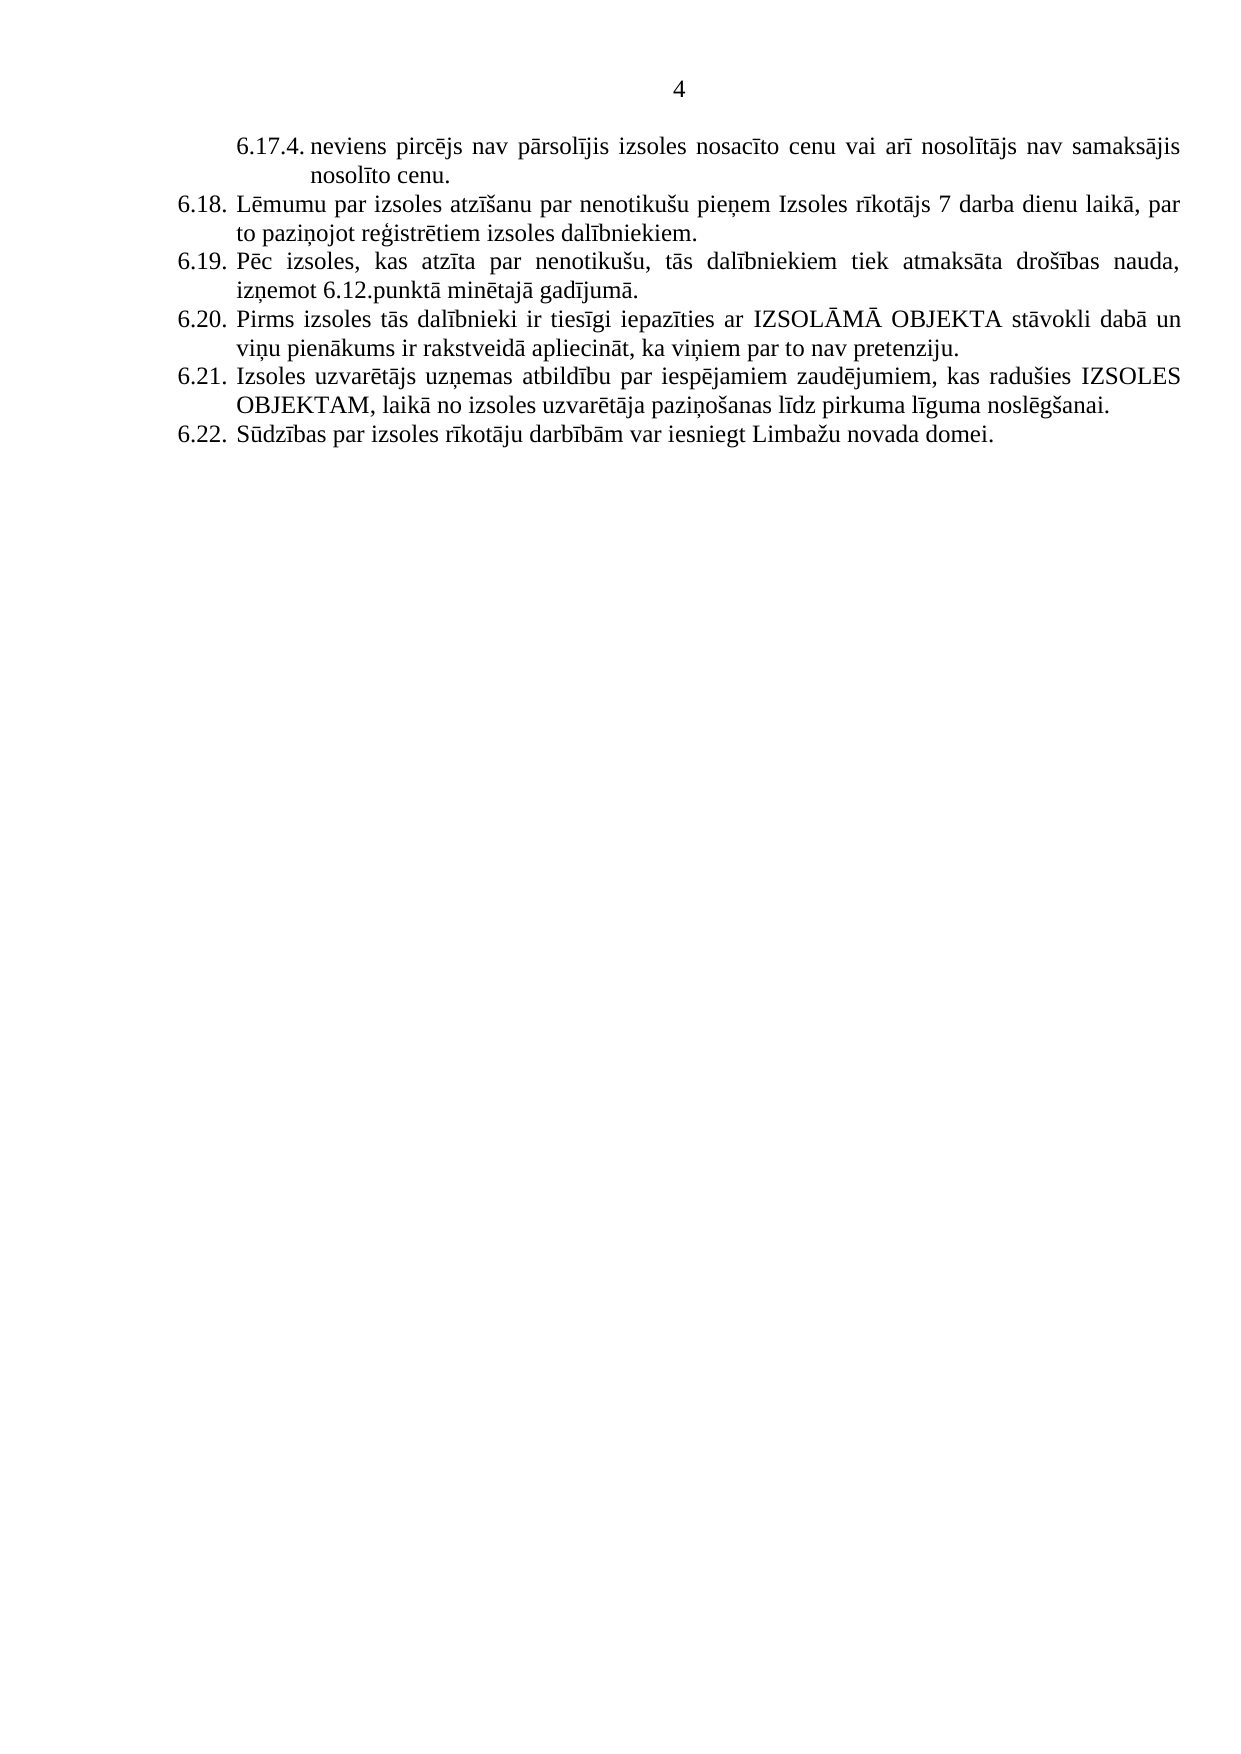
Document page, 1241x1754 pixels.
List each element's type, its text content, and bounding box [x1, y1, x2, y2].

list Lēmumu par izsoles atzīšanu par nenotikušu pieņem Izsoles rīkotājs 7 darba dienu laikā, par to paziņojot reģistrētiem izsoles dalībniekiem. [177, 189, 1181, 246]
list Izsoles uzvarētājs uzņemas atbildību par iespējamiem zaudējumiem, kas radušies izsolES objektam, laikā no izsoles uzvarētāja paziņošanas līdz pirkuma līguma noslēgšanai. [177, 361, 1181, 419]
list Pirms izsoles tās dalībnieki ir tiesīgi iepazīties ar izsolāmā objekta stāvokli dabā un viņu pienākums ir rakstveidā apliecināt, ka viņiem par to nav pretenziju. [177, 304, 1181, 361]
list neviens pircējs nav pārsolījis izsoles nosacīto cenu vai arī nosolītājs nav samaksājis nosolīto cenu. [236, 131, 1181, 189]
list Pēc izsoles, kas atzīta par nenotikušu, tās dalībniekiem tiek atmaksāta drošības nauda, izņemot 6.12.punktā minētajā gadījumā. [177, 246, 1181, 304]
list Sūdzības par izsoles rīkotāju darbībām var iesniegt Limbažu novada domei. [177, 419, 1181, 448]
